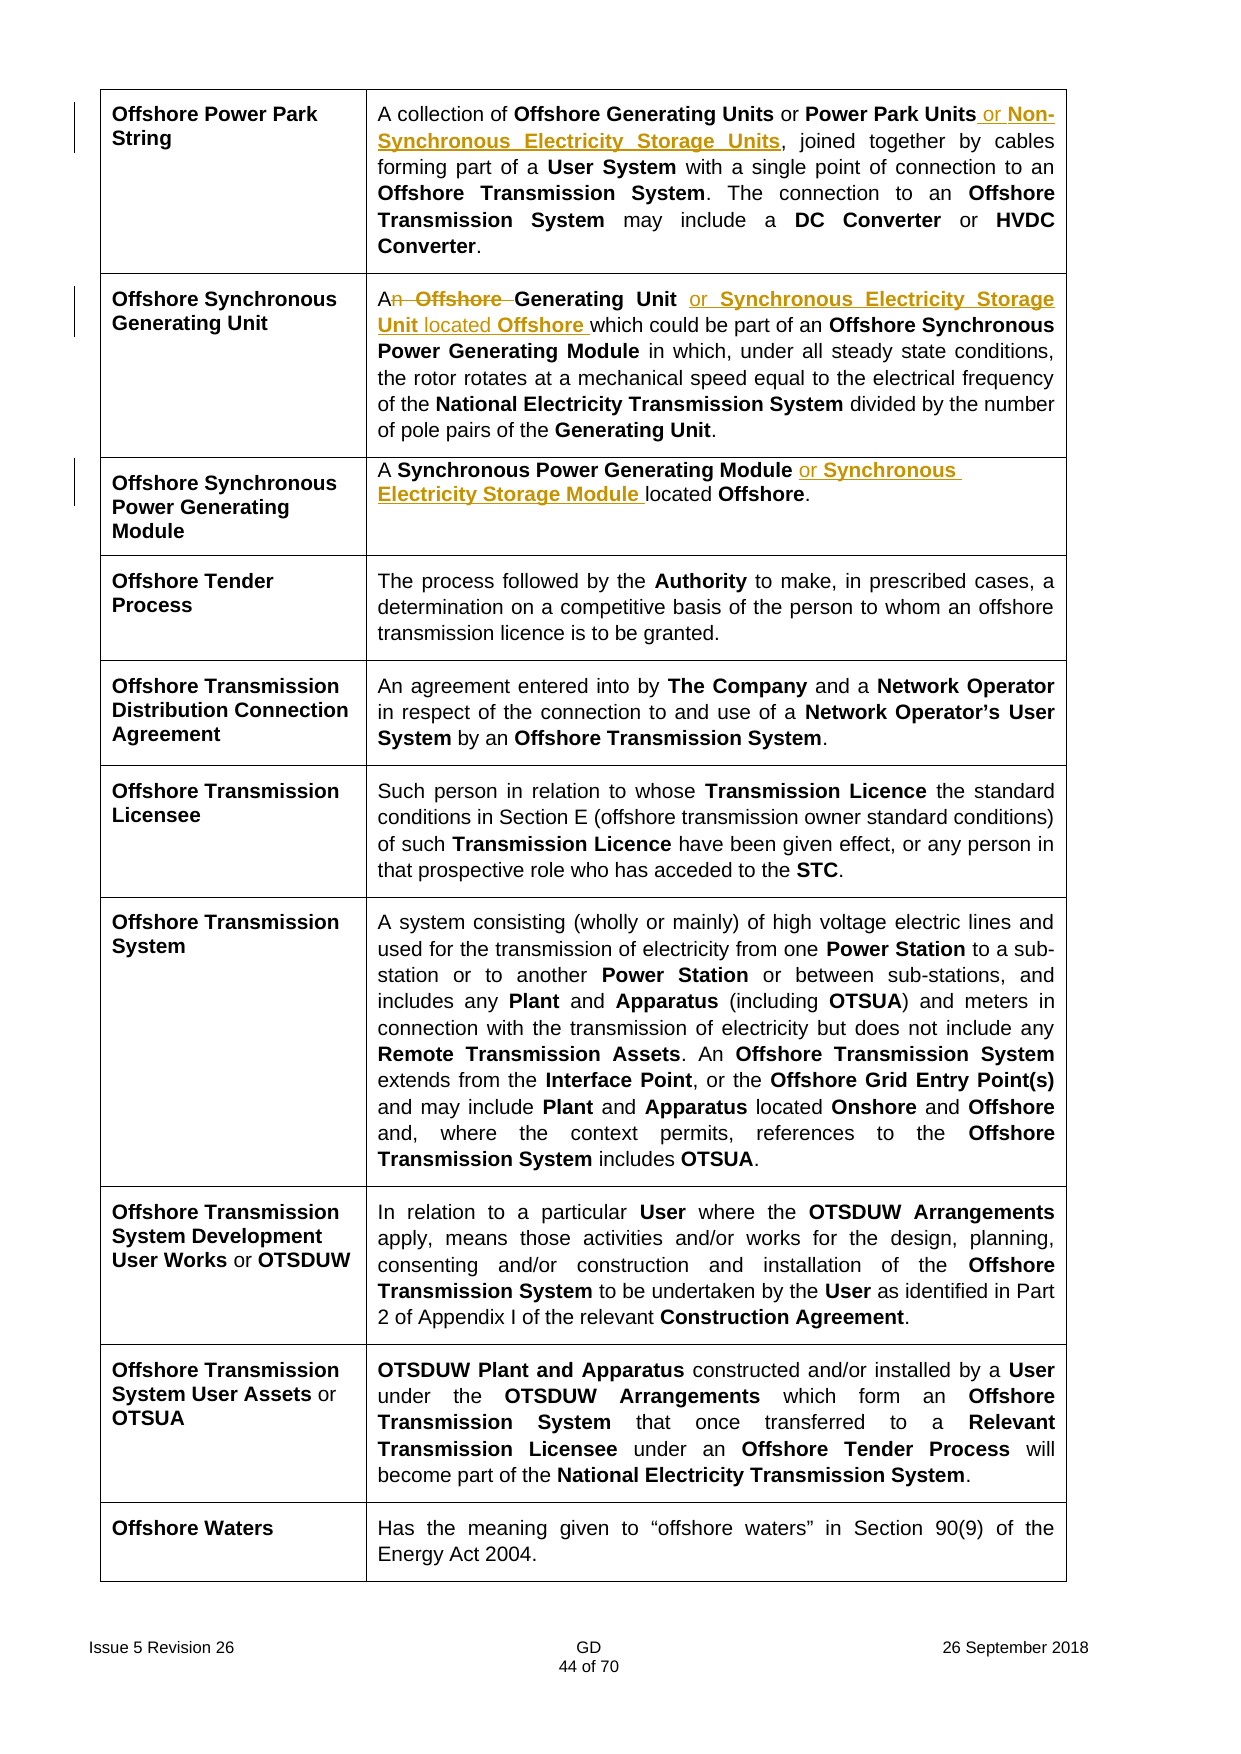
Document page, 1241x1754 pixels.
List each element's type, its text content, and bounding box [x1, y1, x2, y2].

table_cell Has the meaning given to “offshore waters” in Section 90(9) of the Energy Act 2004. [367, 1503, 1066, 1581]
table_cell Offshore Transmission System Development User Works or OTSDUW [101, 1187, 366, 1344]
table_cell An agreement entered into by The Company and a Network Operator in respect of the connection to and use of a Network Operator’s User System by an Offshore Transmission System. [367, 661, 1066, 765]
table_cell A Synchronous Power Generating Module located Offshore. [367, 458, 1066, 555]
table_cell OTSDUW Plant and Apparatus constructed and/or installed by a User under the OTSDUW Arrangements which form an Offshore Transmission System that once transferred to a Relevant Transmission Licensee under an Offshore Tender Process will become part of the National Electricity Transmission System. [367, 1345, 1066, 1502]
table_cell Offshore Synchronous Power Generating Module [101, 458, 366, 555]
table_cell A collection of Offshore Generating Units or Power Park Units, joined together by cables forming part of a User System with a single point of connection to an Offshore Transmission System. The connection to an Offshore Transmission System may include a DC Converter or HVDC Converter. [367, 90, 1066, 273]
table_cell Offshore Synchronous Generating Unit [101, 274, 366, 457]
table_cell A system consisting (wholly or mainly) of high voltage electric lines and used for the transmission of electricity from one Power Station to a sub-station or to another Power Station or between sub-stations, and includes any Plant and Apparatus (including OTSUA) and meters in connection with the transmission of electricity but does not include any Remote Transmission Assets. An Offshore Transmission System extends from the Interface Point, or the Offshore Grid Entry Point(s) and may include Plant and Apparatus located Onshore and Offshore and, where the context permits, references to the Offshore Transmission System includes OTSUA. [367, 898, 1066, 1186]
table_cell Offshore Transmission System User Assets or OTSUA [101, 1345, 366, 1502]
table_cell Offshore Transmission System [101, 898, 366, 1186]
table_cell Offshore Waters [101, 1503, 366, 1581]
table_cell Such person in relation to whose Transmission Licence the standard conditions in Section E (offshore transmission owner standard conditions) of such Transmission Licence have been given effect, or any person in that prospective role who has acceded to the STC. [367, 766, 1066, 897]
table_cell Offshore Power Park String [101, 90, 366, 273]
table_cell AGenerating Unit which could be part of an Offshore Synchronous Power Generating Module in which, under all steady state conditions, the rotor rotates at a mechanical speed equal to the electrical frequency of the National Electricity Transmission System divided by the number of pole pairs of the Generating Unit. [367, 274, 1066, 457]
table_cell The process followed by the Authority to make, in prescribed cases, a determination on a competitive basis of the person to whom an offshore transmission licence is to be granted. [367, 556, 1066, 660]
table_cell Offshore Transmission Distribution Connection Agreement [101, 661, 366, 765]
table_cell Offshore Tender Process [101, 556, 366, 660]
table_cell In relation to a particular User where the OTSDUW Arrangements apply, means those activities and/or works for the design, planning, consenting and/or construction and installation of the Offshore Transmission System to be undertaken by the User as identified in Part 2 of Appendix I of the relevant Construction Agreement. [367, 1187, 1066, 1344]
table_cell Offshore Transmission Licensee [101, 766, 366, 897]
